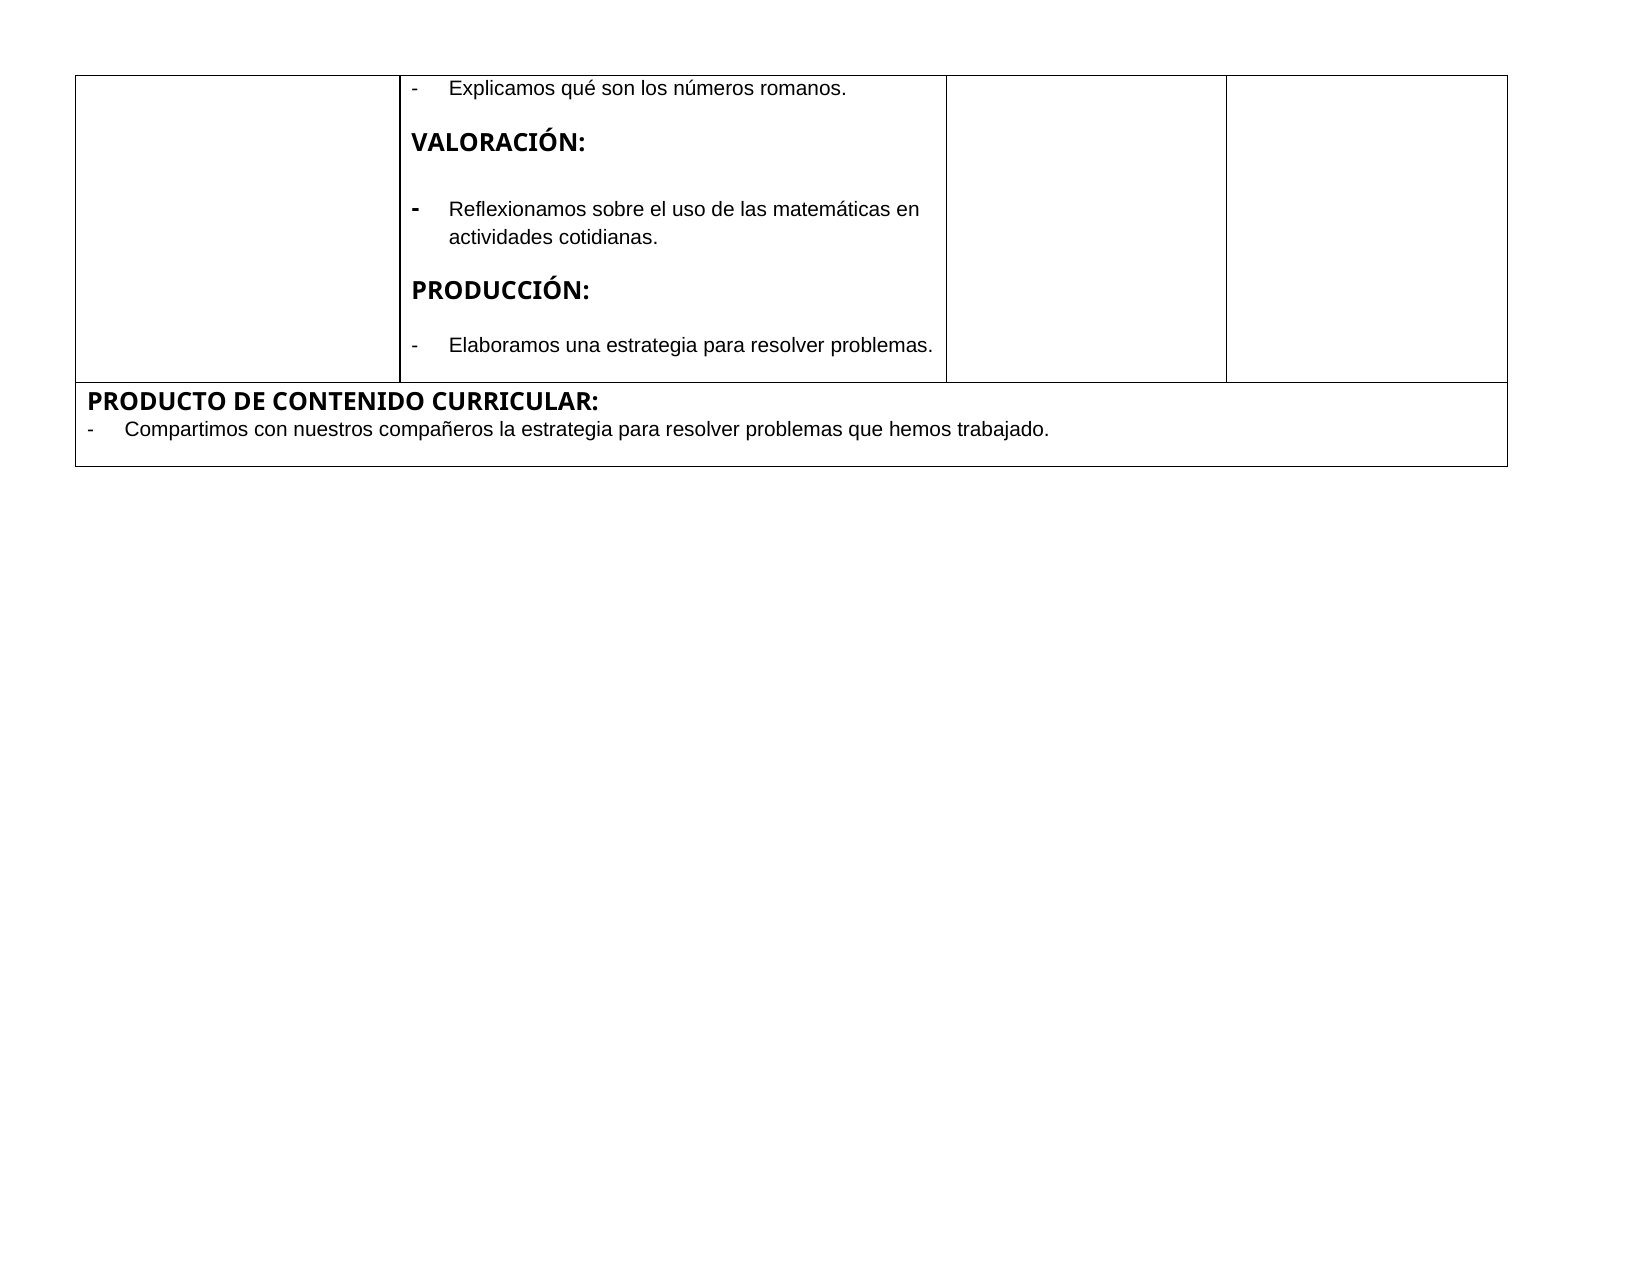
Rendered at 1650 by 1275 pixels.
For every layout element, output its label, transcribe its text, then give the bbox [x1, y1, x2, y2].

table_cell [947, 76, 1226, 382]
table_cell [1227, 76, 1507, 382]
table_cell PRODUCTO DE CONTENIDO CURRICULAR: Compartimos con nuestros compañeros la estrategia para resolver problemas que hemos trabajado. [76, 383, 1507, 466]
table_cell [76, 76, 399, 382]
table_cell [401, 76, 946, 382]
